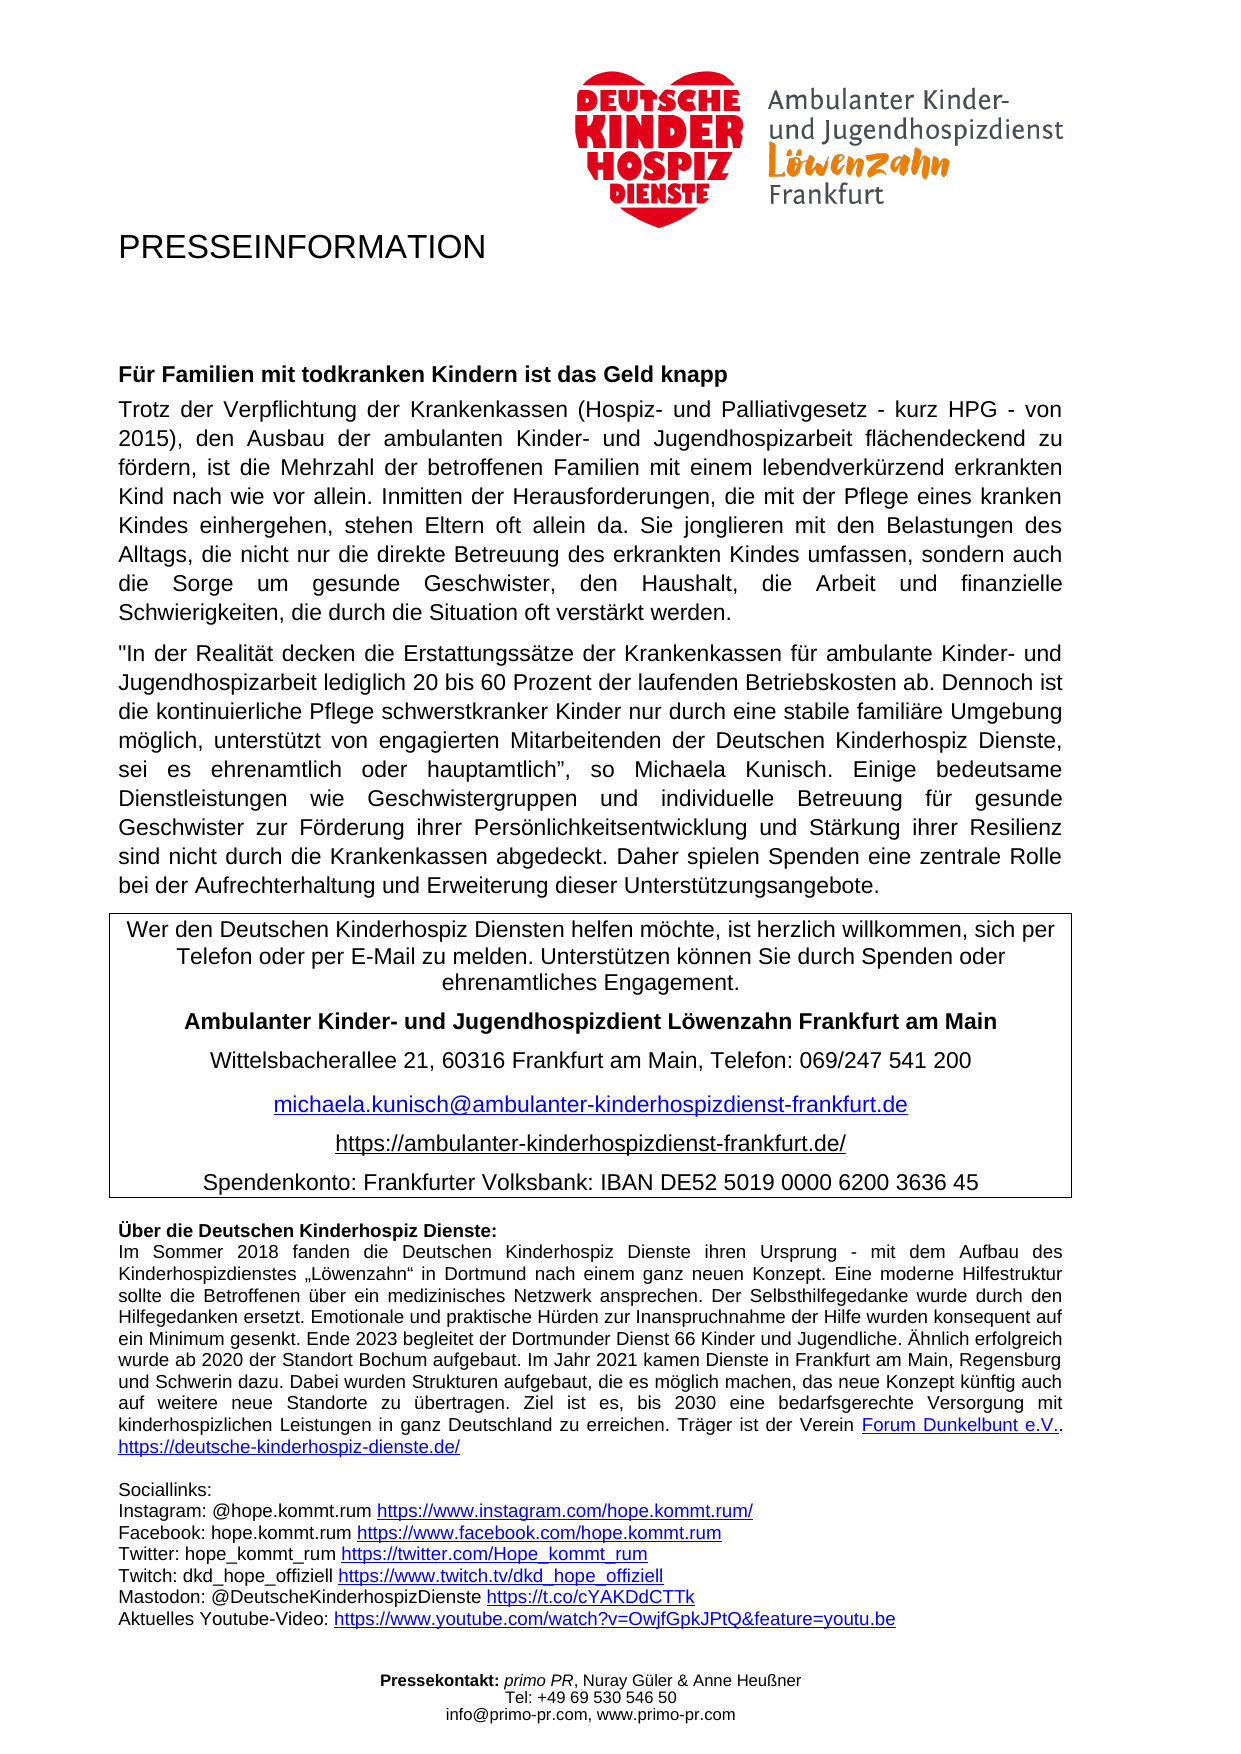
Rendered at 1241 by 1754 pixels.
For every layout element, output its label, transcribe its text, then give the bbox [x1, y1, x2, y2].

text Aktuelles Youtube-Video: https://www.youtube.com/watch?v=OwjfGpkJPtQ&feature=youtu.be [118, 1608, 1063, 1629]
text Mastodon: @DeutscheKinderhospizDienste https://t.co/cYAKDdCTTk [118, 1586, 1063, 1608]
text "In der Realität decken die Erstattungssätze der Krankenkassen für ambulante Kinder- und Jugendhospizarbeit lediglich 20 bis 60 Prozent der laufenden Betriebskosten ab. Dennoch ist die kontinuierliche Pflege schwerstkranker Kinder nur durch eine stabile familiäre Umgebung möglich, unterstützt von engagierten Mitarbeitenden der Deutschen Kinderhospiz Dienste, sei es ehrenamtlich oder hauptamtlich”, so Michaela Kunisch. Einige bedeutsame Dienstleistungen wie Geschwistergruppen und individuelle Betreuung für gesunde Geschwister zur Förderung ihrer Persönlichkeitsentwicklung und Stärkung ihrer Resilienz sind nicht durch die Krankenkassen abgedeckt. Daher spielen Spenden eine zentrale Rolle bei der Aufrechterhaltung und Erweiterung dieser Unterstützungsangebote. [118, 640, 1063, 898]
text Über die Deutschen Kinderhospiz Dienste: [118, 1220, 1063, 1241]
text Ambulanter Kinder- und Jugendhospizdient Löwenzahn Frankfurt am Main [110, 1005, 1071, 1034]
text Facebook: hope.kommt.rum https://www.facebook.com/hope.kommt.rum [118, 1522, 1063, 1543]
text Instagram: @hope.kommt.rum https://www.instagram.com/hope.kommt.rum/ [118, 1500, 1063, 1522]
text Im Sommer 2018 fanden die Deutschen Kinderhospiz Dienste ihren Ursprung - mit dem Aufbau des Kinderhospizdienstes „Löwenzahn“ in Dortmund nach einem ganz neuen Konzept. Eine moderne Hilfestruktur sollte die Betroffenen über ein medizinisches Netzwerk ansprechen. Der Selbsthilfegedanke wurde durch den Hilfegedanken ersetzt. Emotionale und praktische Hürden zur Inanspruchnahme der Hilfe wurden konsequent auf ein Minimum gesenkt. Ende 2023 begleitet der Dortmunder Dienst 66 Kinder und Jugendliche. Ähnlich erfolgreich wurde ab 2020 der Standort Bochum aufgebaut. Im Jahr 2021 kamen Dienste in Frankfurt am Main, Regensburg und Schwerin dazu. Dabei wurden Strukturen aufgebaut, die es möglich machen, das neue Konzept künftig auch auf weitere neue Standorte zu übertragen. Ziel ist es, bis 2030 eine bedarfsgerechte Versorgung mit kinderhospizlichen Leistungen in ganz Deutschland zu erreichen. Träger ist der Verein Forum Dunkelbunt e.V.. https://deutsche-kinderhospiz-dienste.de/ [118, 1241, 1063, 1457]
picture [570, 68, 1064, 228]
text Trotz der Verpflichtung der Krankenkassen (Hospiz- und Palliativgesetz - kurz HPG - von 2015), den Ausbau der ambulanten Kinder- und Jugendhospizarbeit flächendeckend zu fördern, ist die Mehrzahl der betroffenen Familien mit einem lebendverkürzend erkrankten Kind nach wie vor allein. Inmitten der Herausforderungen, die mit der Pflege eines kranken Kindes einhergehen, stehen Eltern oft allein da. Sie jonglieren mit den Belastungen des Alltags, die nicht nur die direkte Betreuung des erkrankten Kindes umfassen, sondern auch die Sorge um gesunde Geschwister, den Haushalt, die Arbeit und finanzielle Schwierigkeiten, die durch die Situation oft verstärkt werden. [118, 396, 1063, 625]
text Wer den Deutschen Kinderhospiz Diensten helfen möchte, ist herzlich willkommen, sich per Telefon oder per E-Mail zu melden. Unterstützen können Sie durch Spenden oder ehrenamtliches Engagement. [110, 914, 1071, 996]
text Spendenkonto: Frankfurter Volksbank: IBAN DE52 5019 0000 6200 3636 45 [110, 1166, 1071, 1197]
text Twitter: hope_kommt_rum https://twitter.com/Hope_kommt_rum [118, 1543, 1063, 1565]
text https://ambulanter-kinderhospizdienst-frankfurt.de/ [110, 1127, 1071, 1156]
text michaela.kunisch@ambulanter-kinderhospizdienst-frankfurt.de [110, 1088, 1071, 1117]
text Sociallinks: [118, 1478, 1063, 1500]
text Wittelsbacherallee 21, 60316 Frankfurt am Main, Telefon: 069/247 541 200 [110, 1044, 1071, 1073]
text Twitch: dkd_hope_offiziell https://www.twitch.tv/dkd_hope_offiziell [118, 1565, 1063, 1586]
text Für Familien mit todkranken Kindern ist das Geld knapp [118, 361, 1063, 387]
